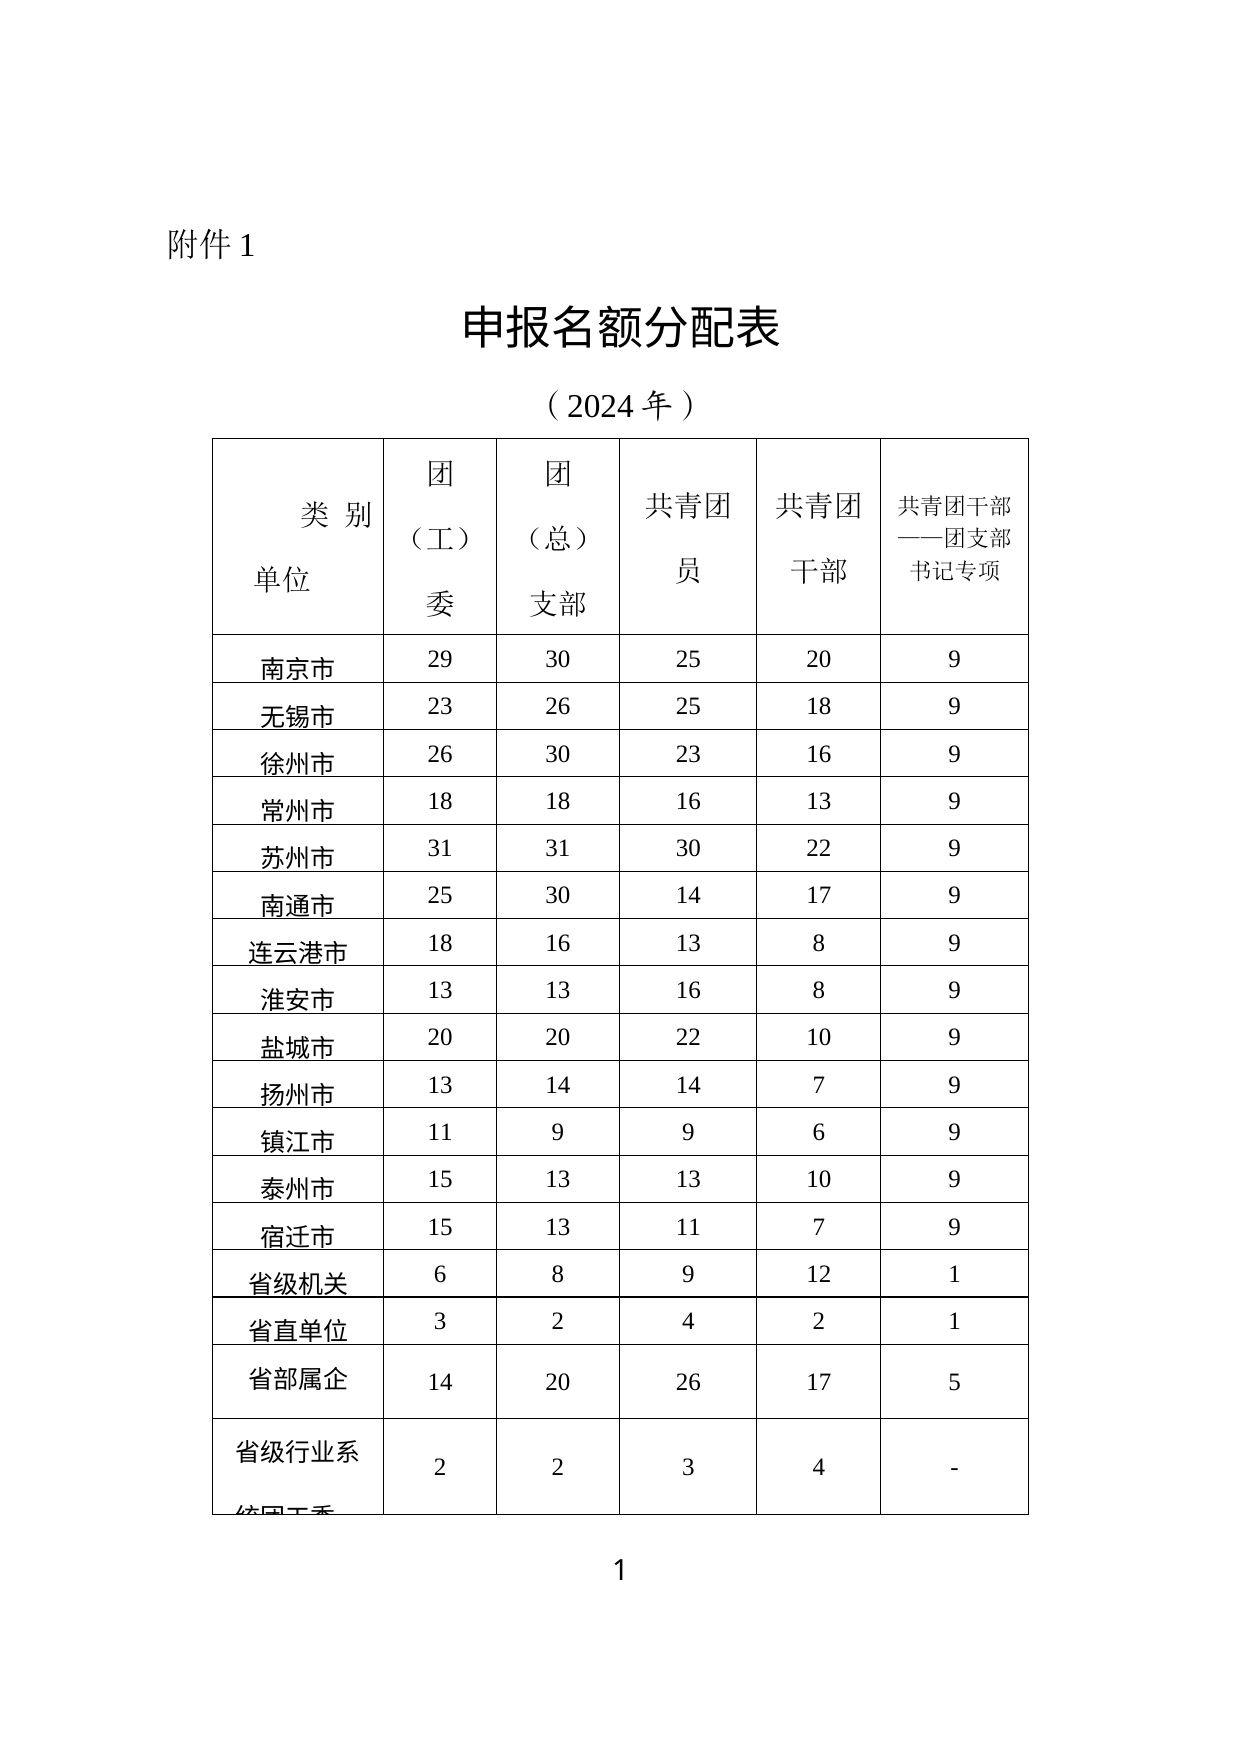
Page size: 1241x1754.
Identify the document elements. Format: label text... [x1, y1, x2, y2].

table_cell 31 [497, 825, 619, 871]
table_cell 13 [497, 1156, 619, 1202]
table_cell 1 [881, 1250, 1028, 1296]
table_cell 南京市 [213, 635, 383, 682]
table_cell 20 [757, 635, 880, 682]
table_cell 9 [497, 1108, 619, 1154]
table_cell 15 [384, 1203, 496, 1249]
table_cell 4 [757, 1419, 880, 1514]
table_header 共青团员 [620, 439, 756, 634]
text 申报名额分配表 [165, 276, 1075, 373]
table_cell 8 [757, 966, 880, 1013]
table_cell 12 [757, 1250, 880, 1296]
table_cell 25 [384, 872, 496, 918]
table_cell 省级机关 [213, 1250, 383, 1296]
table_cell 省部属企业、 科研院所 [213, 1345, 383, 1417]
table_cell 3 [620, 1419, 756, 1514]
table_cell 宿迁市 [213, 1203, 383, 1249]
table_cell 3 [384, 1298, 496, 1344]
table_header 共青团干部 [757, 439, 880, 634]
table_cell 13 [620, 1156, 756, 1202]
text 附件1 [165, 211, 1075, 276]
table_cell 14 [620, 872, 756, 918]
table_cell 17 [757, 1345, 880, 1417]
table_cell 9 [881, 1061, 1028, 1107]
table_cell 9 [620, 1108, 756, 1154]
table_header 团（工）委 [384, 439, 496, 634]
table_cell 9 [881, 1014, 1028, 1060]
table_cell 30 [497, 730, 619, 776]
table_cell 盐城市 [213, 1014, 383, 1060]
table_cell 18 [497, 777, 619, 823]
table_cell 14 [497, 1061, 619, 1107]
table_cell 14 [384, 1345, 496, 1417]
table_cell 16 [620, 966, 756, 1013]
table_cell 省直单位 [213, 1298, 383, 1344]
table_cell 20 [497, 1345, 619, 1417]
table_cell 8 [497, 1250, 619, 1296]
table_cell 6 [384, 1250, 496, 1296]
table_cell 8 [757, 919, 880, 965]
table_cell 18 [384, 919, 496, 965]
table_cell 13 [620, 919, 756, 965]
table_cell - [881, 1419, 1028, 1514]
table_cell 31 [384, 825, 496, 871]
table_cell 9 [881, 1203, 1028, 1249]
table_cell 13 [384, 966, 496, 1013]
table_cell 9 [881, 730, 1028, 776]
table_cell 23 [620, 730, 756, 776]
table_cell 5 [881, 1345, 1028, 1417]
table_header 团（总）支部 [497, 439, 619, 634]
table_cell 16 [497, 919, 619, 965]
table_header 共青团干部——团支部书记专项 [881, 439, 1028, 634]
table_cell 6 [757, 1108, 880, 1154]
table_cell 4 [620, 1298, 756, 1344]
table_cell 9 [881, 683, 1028, 729]
table_cell 10 [757, 1156, 880, 1202]
table_cell 30 [497, 872, 619, 918]
table_cell 9 [881, 777, 1028, 823]
table_cell 南通市 [213, 872, 383, 918]
table_cell 30 [620, 825, 756, 871]
table_cell 省级行业系统团工委、驻苏团工委 [213, 1419, 383, 1514]
table_cell 2 [384, 1419, 496, 1514]
table_cell 常州市 [213, 777, 383, 823]
table_cell 连云港市 [213, 919, 383, 965]
table_cell 11 [384, 1108, 496, 1154]
table_cell 26 [384, 730, 496, 776]
table_cell 23 [384, 683, 496, 729]
text （2024年） [165, 373, 1075, 438]
table_cell 淮安市 [213, 966, 383, 1013]
table_cell 18 [384, 777, 496, 823]
table_cell 20 [497, 1014, 619, 1060]
table_cell 泰州市 [213, 1156, 383, 1202]
table_cell 9 [881, 825, 1028, 871]
table_cell 7 [757, 1061, 880, 1107]
table_cell 20 [384, 1014, 496, 1060]
table_cell 9 [881, 1108, 1028, 1154]
table_cell 16 [620, 777, 756, 823]
table_cell 26 [497, 683, 619, 729]
table_cell 2 [757, 1298, 880, 1344]
table_cell 9 [881, 966, 1028, 1013]
table_cell 15 [384, 1156, 496, 1202]
table_cell 13 [757, 777, 880, 823]
table_cell 29 [384, 635, 496, 682]
table_cell 9 [881, 919, 1028, 965]
table_cell 2 [497, 1419, 619, 1514]
table_cell 苏州市 [213, 825, 383, 871]
table_cell 1 [881, 1298, 1028, 1344]
table_cell 13 [497, 1203, 619, 1249]
table_cell 16 [757, 730, 880, 776]
table_cell 2 [497, 1298, 619, 1344]
table_cell 无锡市 [213, 683, 383, 729]
table_cell 10 [757, 1014, 880, 1060]
table_header 类 别 单位 [213, 439, 383, 634]
table_cell 徐州市 [213, 730, 383, 776]
table_cell 11 [620, 1203, 756, 1249]
table_cell 9 [881, 872, 1028, 918]
table_cell 9 [881, 635, 1028, 682]
table_cell 22 [757, 825, 880, 871]
table_cell 13 [497, 966, 619, 1013]
table_cell 7 [757, 1203, 880, 1249]
table_cell 18 [757, 683, 880, 729]
table_cell 14 [620, 1061, 756, 1107]
table_cell 30 [497, 635, 619, 682]
table_cell 22 [620, 1014, 756, 1060]
table_cell 25 [620, 635, 756, 682]
table_cell 扬州市 [213, 1061, 383, 1107]
table_cell 13 [384, 1061, 496, 1107]
table_cell 25 [620, 683, 756, 729]
table_cell 镇江市 [213, 1108, 383, 1154]
table_cell 17 [757, 872, 880, 918]
table_cell 9 [620, 1250, 756, 1296]
table_cell 9 [881, 1156, 1028, 1202]
table_cell 26 [620, 1345, 756, 1417]
